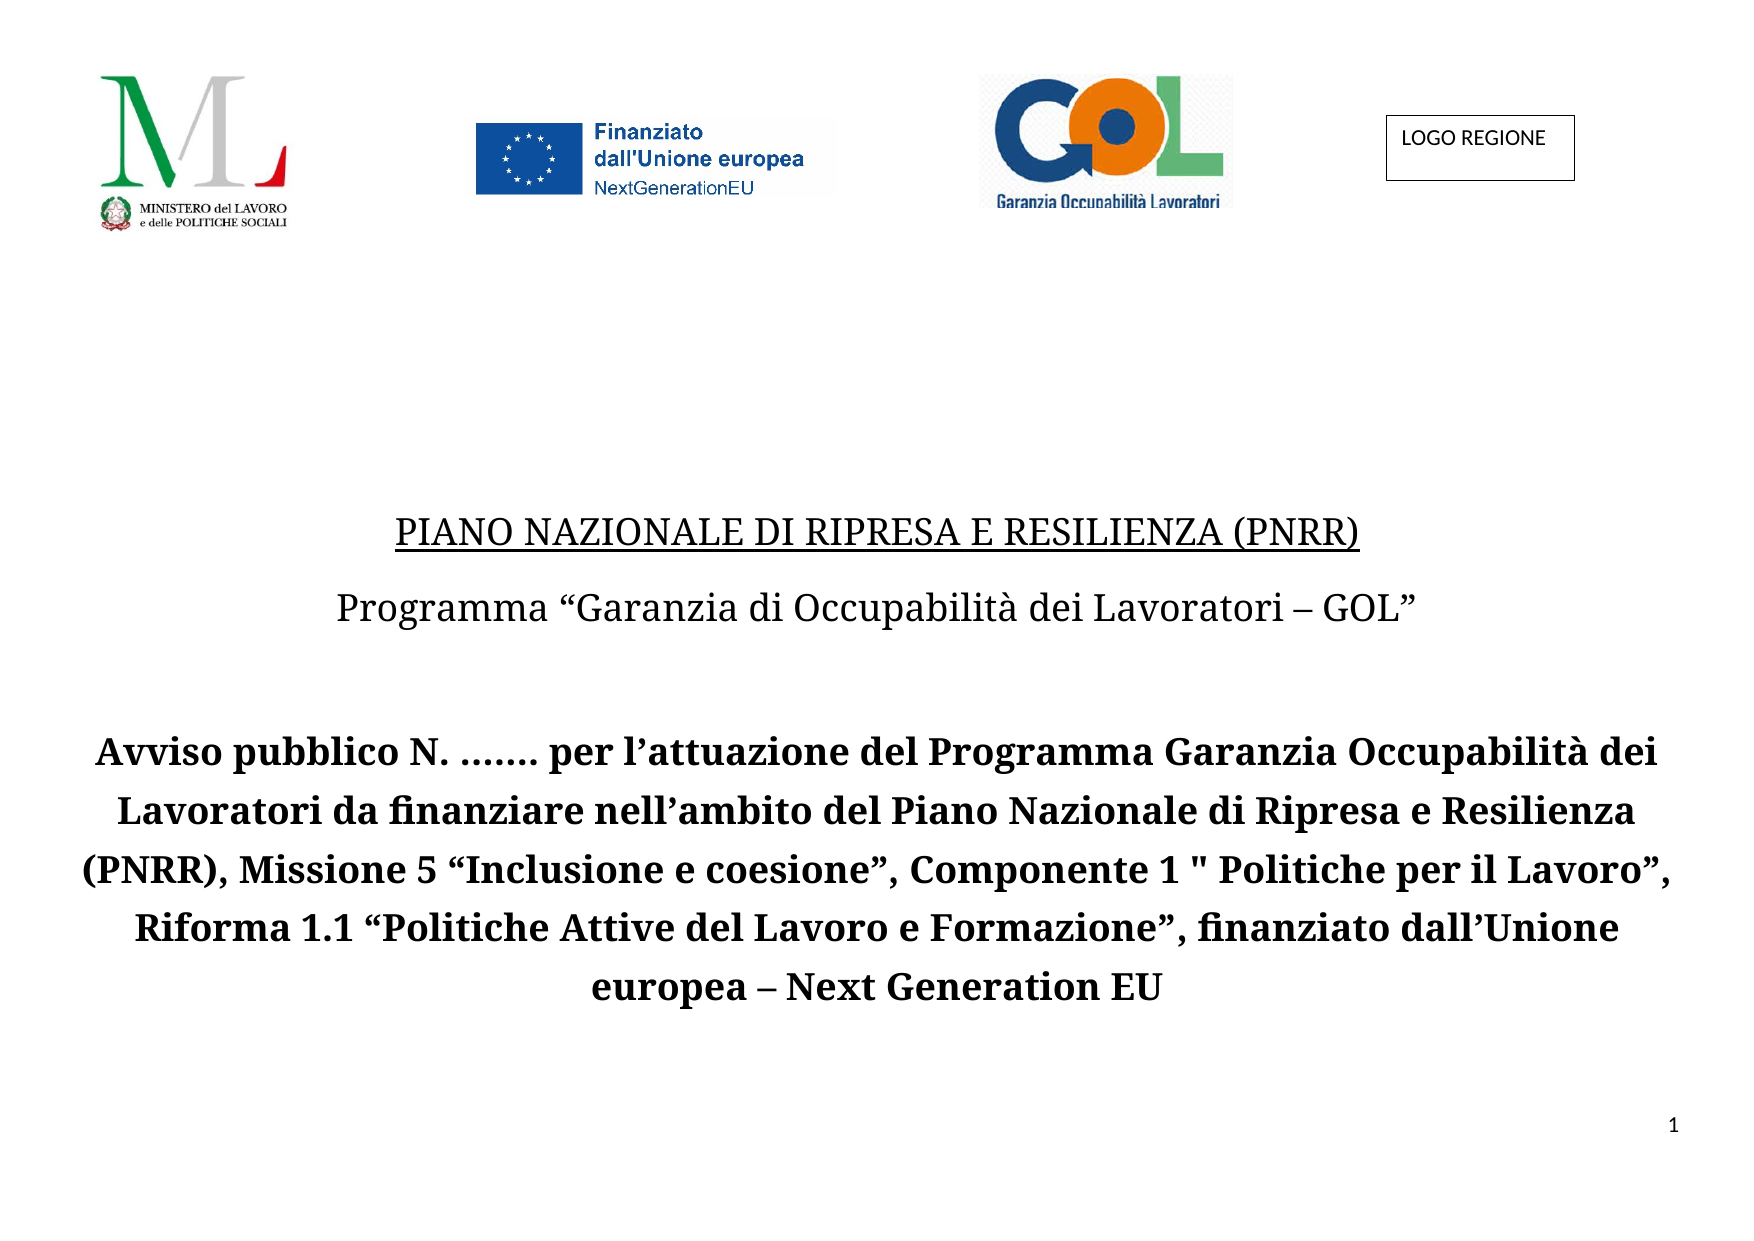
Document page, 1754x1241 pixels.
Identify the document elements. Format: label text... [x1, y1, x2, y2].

picture [979, 74, 1233, 208]
text PIANO NAZIONALE DI RIPRESA E RESILIENZA (PNRR) [75, 506, 1679, 557]
picture [462, 116, 837, 198]
text Avviso pubblico N. ……. per l’attuazione del Programma Garanzia Occupabilità dei Lavoratori da finanziare nell’ambito del Piano Nazionale di Ripresa e Resilienza (PNRR), Missione 5 “Inclusione e coesione”, Componente 1 " Politiche per il Lavoro”, Riforma 1.1 “Politiche Attive del Lavoro e Formazione”, finanziato dall’Unione europea – Next Generation EU [75, 726, 1679, 1011]
text Programma “Garanzia di Occupabilità dei Lavoratori – GOL” [75, 581, 1679, 632]
picture [75, 75, 313, 232]
